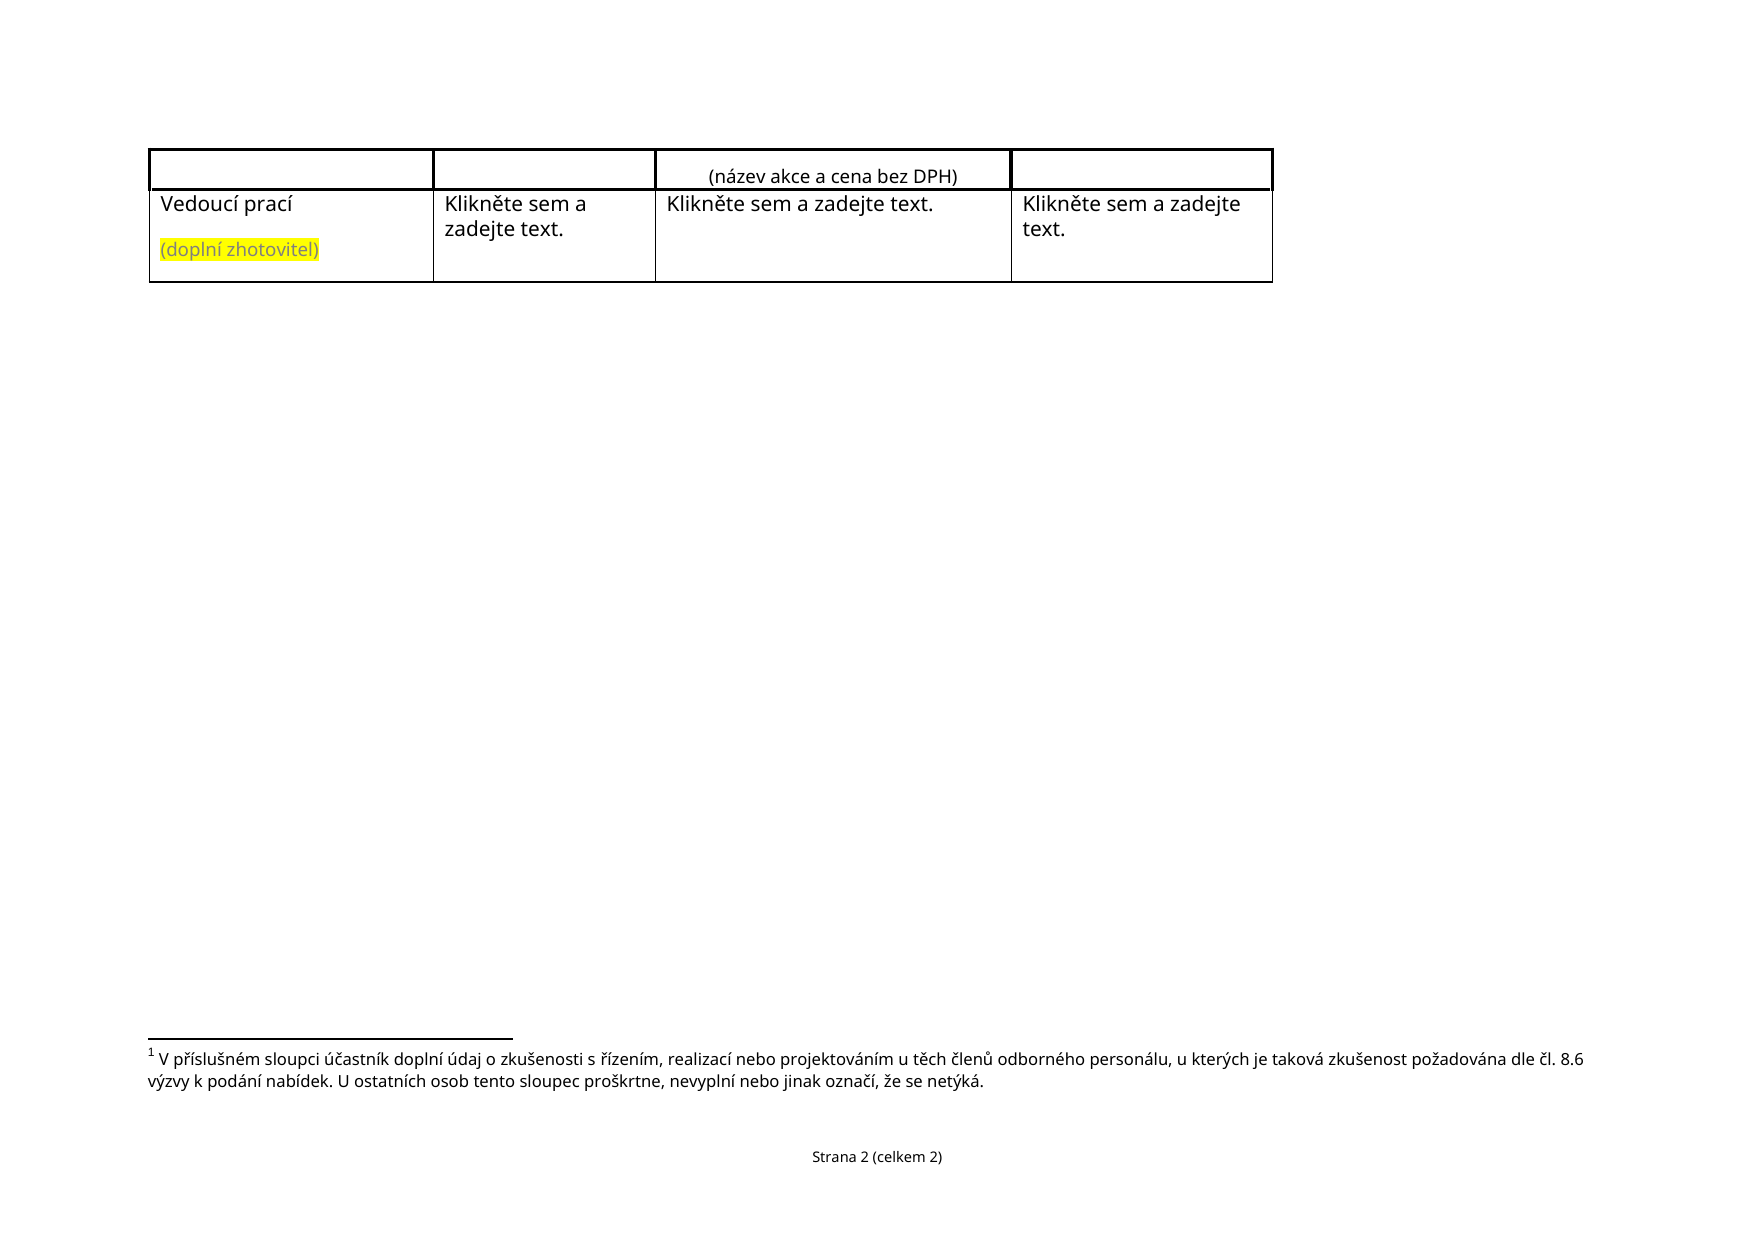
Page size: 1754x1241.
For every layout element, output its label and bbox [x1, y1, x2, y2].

table_header [657, 151, 1009, 188]
table_header [435, 151, 654, 188]
table_header [1013, 151, 1271, 188]
table_header [151, 151, 432, 188]
